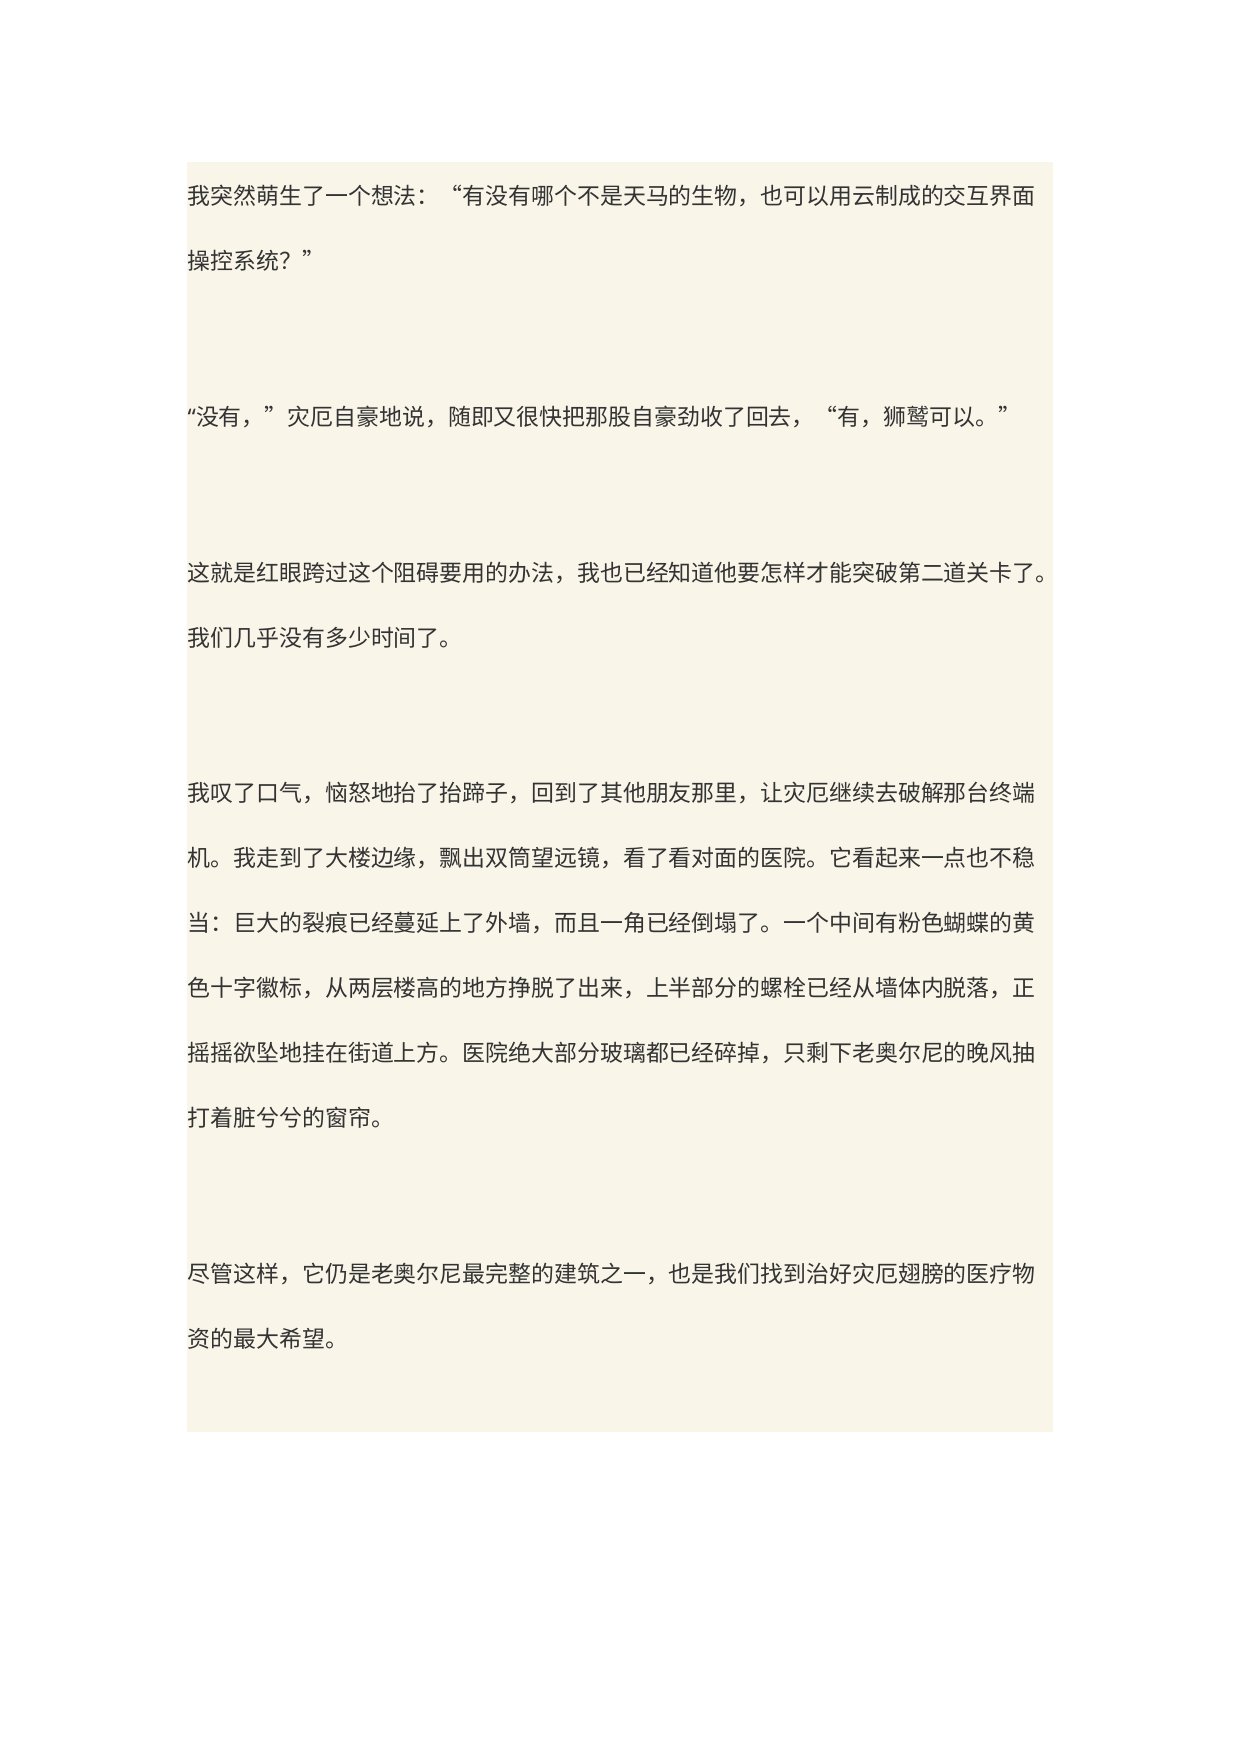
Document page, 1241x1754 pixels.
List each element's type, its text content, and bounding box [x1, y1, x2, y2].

text 尽管这样，它仍是老奥尔尼最完整的建筑之一，也是我们找到治好灾厄翅膀的医疗物资的最大希望。 [187, 1240, 1053, 1370]
text 我叹了口气，恼怒地抬了抬蹄子，回到了其他朋友那里，让灾厄继续去破解那台终端机。我走到了大楼边缘，飘出双筒望远镜，看了看对面的医院。它看起来一点也不稳当：巨大的裂痕已经蔓延上了外墙，而且一角已经倒塌了。一个中间有粉色蝴蝶的黄色十字徽标，从两层楼高的地方挣脱了出来，上半部分的螺栓已经从墙体内脱落，正摇摇欲坠地挂在街道上方。医院绝大部分玻璃都已经碎掉，只剩下老奥尔尼的晚风抽打着脏兮兮的窗帘。 [187, 759, 1053, 1149]
text 我突然萌生了一个想法：“有没有哪个不是天马的生物，也可以用云制成的交互界面操控系统？” [187, 162, 1053, 292]
text “没有，”灾厄自豪地说，随即又很快把那股自豪劲收了回去，“有，狮鹫可以。” [187, 383, 1053, 448]
text 这就是红眼跨过这个阻碍要用的办法，我也已经知道他要怎样才能突破第二道关卡了。我们几乎没有多少时间了。 [187, 539, 1053, 669]
